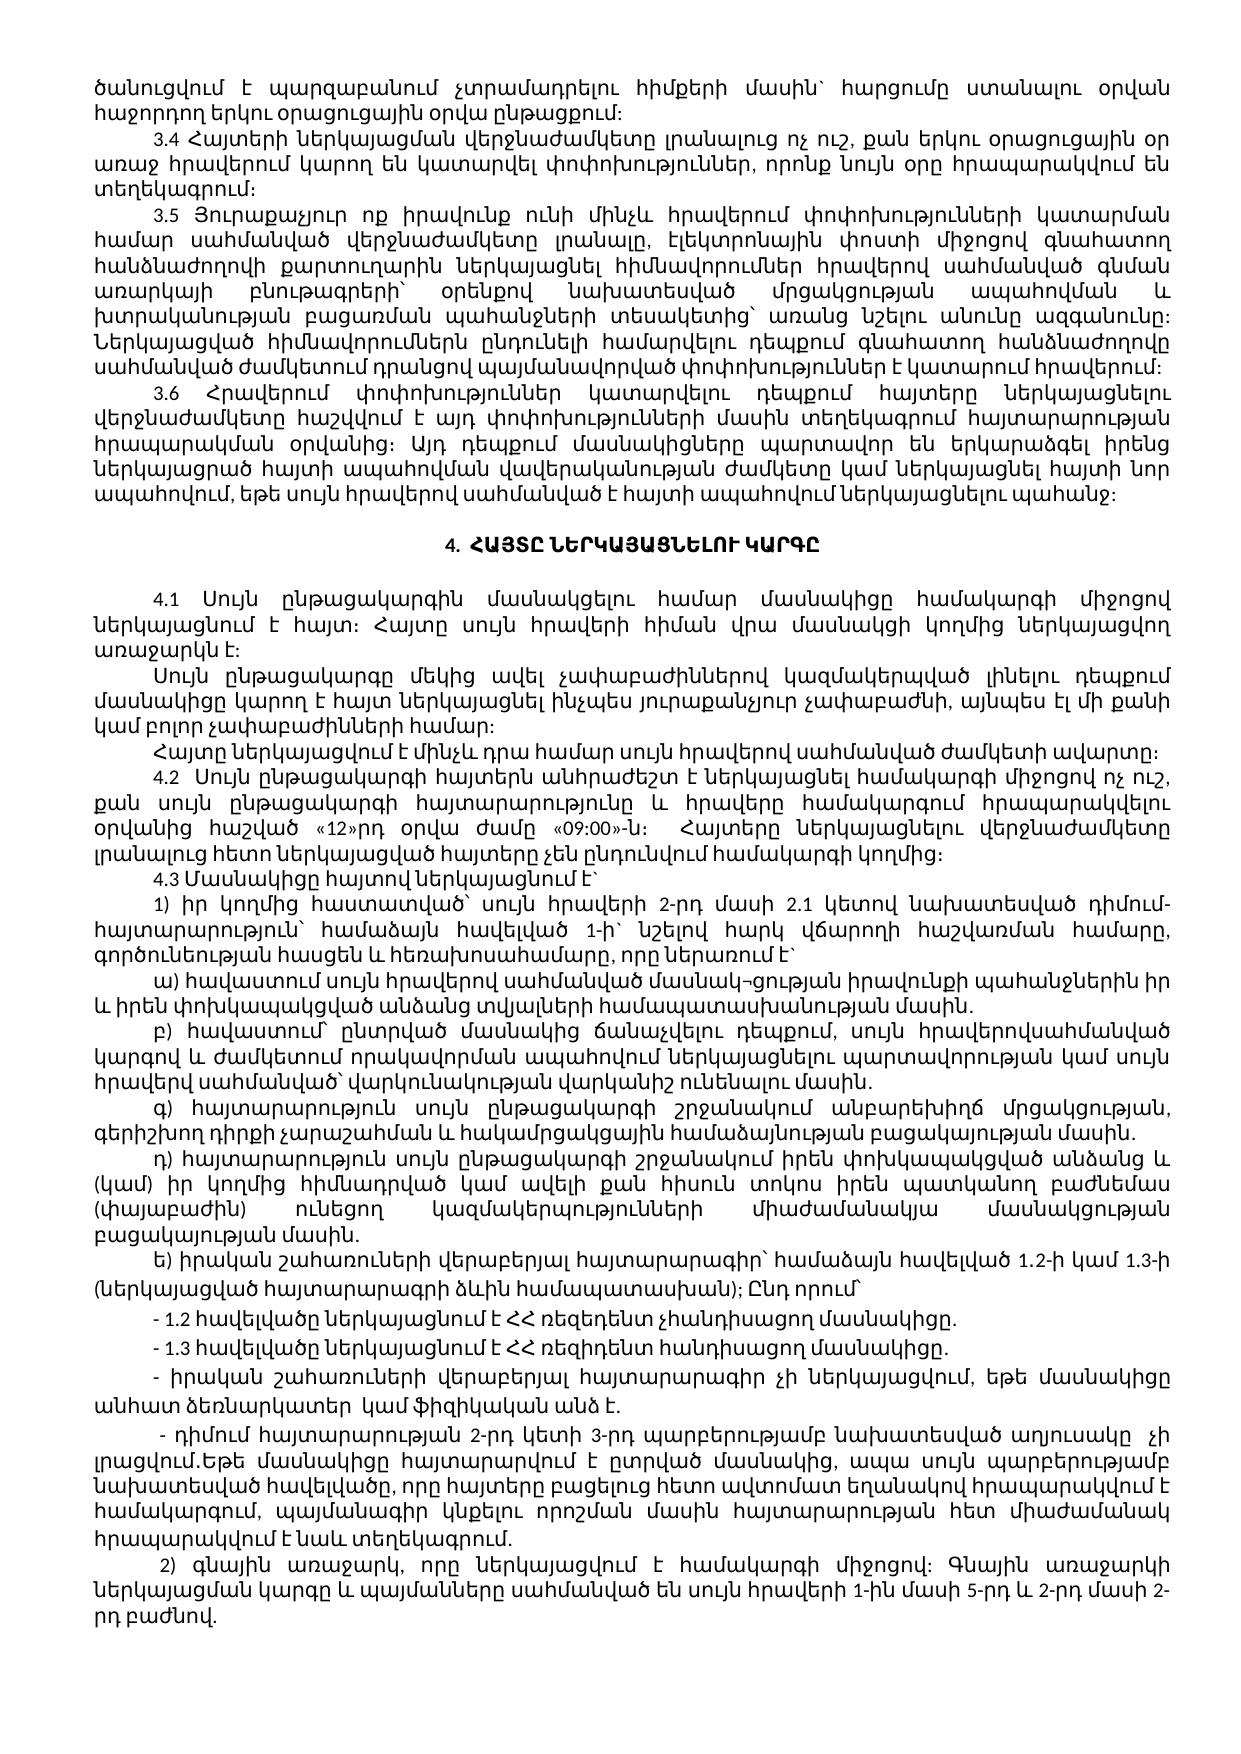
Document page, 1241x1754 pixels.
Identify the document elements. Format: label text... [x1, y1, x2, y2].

text բ) հավաստում՝ ընտրված մասնակից ճանաչվելու դեպքում, սույն հրավերովսահմանված կարգով և ժամկետում որակավորման ապահովում ներկայացնելու պարտավորության կամ սույն հրավերվ սահմանված՝ վարկունակության վարկանիշ ունենալու մասին. [94, 1019, 1171, 1095]
text - 1.2 հավելվածը ներկայացնում է ՀՀ ռեզեդենտ չհանդիսացող մասնակիցը. [94, 1306, 1171, 1331]
text 1) իր կողմից հաստատված՝ սույն հրավերի 2-րդ մասի 2.1 կետով նախատեսված դիմում-հայտարարություն՝ համաձայն հավելված 1-ի` նշելով հարկ վճարողի հաշվառման համարը, գործունեության հասցեն և հեռախոսահամարը, որը ներառում է` [94, 892, 1171, 968]
text 4.2 Սույն ընթացակարգի հայտերն անհրաժեշտ է ներկայացնել համակարգի միջոցով ոչ ուշ, քան սույն ընթացակարգի հայտարարությունը և հրավերը համակարգում հրապարակվելու օրվանից հաշված «12»րդ օրվա ժամը «09:00»-ն։ Հայտերը ներկայացնելու վերջնաժամկետը լրանալուց հետո ներկայացված հայտերը չեն ընդունվում համակարգի կողմից։ [94, 764, 1171, 866]
text ա) հավաստում սույն հրավերով սահմանված մասնակ¬ցության իրավունքի պահանջներին իր և իրեն փոխկապակցված անձանց տվյալների համապատասխանության մասին. [94, 968, 1171, 1019]
text Հայտը ներկայացվում է մինչև դրա համար սույն հրավերով սահմանված ժամկետի ավարտը։ [94, 739, 1171, 764]
text ե) իրական շահառուների վերաբերյալ հայտարարագիր՝ համաձայն հավելված 1․2-ի կամ 1.3-ի (ներկայացված հայտարարագրի ձևին համապատասխան); Ընդ որում՝ [94, 1247, 1171, 1302]
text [94, 75, 1171, 126]
text 2) գնային առաջարկ, որը ներկայացվում է համակարգի միջոցով: Գնային առաջարկի ներկայացման կարգը և պայմանները սահմանված են սույն հրավերի 1-ին մասի 5-րդ և 2-րդ մասի 2-րդ բաժնով. [94, 1552, 1171, 1628]
text 4.3 Մասնակիցը հայտով ներկայացնում է` [94, 866, 1171, 892]
text - իրական շահառուների վերաբերյալ հայտարարագիր չի ներկայացվում, եթե մասնակիցը անհատ ձեռնարկատեր կամ ֆիզիկական անձ է. [94, 1364, 1171, 1419]
text դ) հայտարարություն սույն ընթացակարգի շրջանակում իրեն փոխկապակցված անձանց և (կամ) իր կողմից հիմնադրված կամ ավելի քան հիսուն տոկոս իրեն պատկանող բաժնեմաս (փայաբաժին) ունեցող կազմակերպությունների միաժամանակյա մասնակցության բացակայության մասին. [94, 1146, 1171, 1247]
text գ) հայտարարություն սույն ընթացակարգի շրջանակում անբարեխիղճ մրցակցության, գերիշխող դիրքի չարաշահման և հակամրցակցային համաձայնության բացակայության մասին. [94, 1095, 1171, 1146]
text 3.5 Յուրաքաչյուր ոք իրավունք ունի մինչև հրավերում փոփոխությունների կատարման համար սահմանված վերջնաժամկետը լրանալը, էլեկտրոնային փոստի միջոցով գնահատող հանձնաժողովի քարտուղարին ներկայացնել հիմնավորումներ հրավերով սահմանված գնման առարկայի բնութագրերի՝ օրենքով նախատեսված մրցակցության ապահովման և խտրականության բացառման պահանջների տեսակետից՝ առանց նշելու անունը ազգանունը: Ներկայացված հիմնավորումներն ընդունելի համարվելու դեպքում գնահատող հանձնաժողովը սահմանված ժամկետում դրանցով պայմանավորված փոփոխություններ է կատարում հրավերում: [94, 202, 1171, 380]
text 4. ՀԱՅՏԸ ՆԵՐԿԱՅԱՑՆԵԼՈՒ ԿԱՐԳԸ [94, 532, 1171, 558]
text - դիմում հայտարարության 2-րդ կետի 3-րդ պարբերությամբ նախատեսված աղյուսակը չի լրացվում․Եթե մասնակիցը հայտարարվում է ըտրված մասնակից, ապա սույն պարբերությամբ նախատեսված հավելվածը, որը հայտերը բացելուց հետո ավտոմատ եղանակով հրապարակվում է համակարգում, պայմանագիր կնքելու որոշման մասին հայտարարության հետ միաժամանակ հրապարակվում է նաև տեղեկագրում. [94, 1422, 1171, 1552]
text Սույն ընթացակարգը մեկից ավել չափաբաժիններով կազմակերպված լինելու դեպքում մասնակիցը կարող է հայտ ներկայացնել ինչպես յուրաքանչյուր չափաբաժնի, այնպես էլ մի քանի կամ բոլոր չափաբաժինների համար: [94, 663, 1171, 739]
text - 1.3 հավելվածը ներկայացնում է ՀՀ ռեզիդենտ հանդիսացող մասնակիցը. [94, 1335, 1171, 1360]
text 3.4 Հայտերի ներկայացման վերջնաժամկետը լրանալուց ոչ ուշ, քան երկու օրացուցային օր առաջ հրավերում կարող են կատարվել փոփոխություններ, որոնք նույն օրը հրապարակվում են տեղեկագրում։ [94, 126, 1171, 202]
text 4.1 Սույն ընթացակարգին մասնակցելու համար մասնակիցը համակարգի միջոցով ներկայացնում է հայտ։ Հայտը սույն հրավերի հիման վրա մասնակցի կողմից ներկայացվող առաջարկն է: [94, 587, 1171, 663]
text 3.6 Հրավերում փոփոխություններ կատարվելու դեպքում հայտերը ներկայացնելու վերջնաժամկետը հաշվվում է այդ փոփոխությունների մասին տեղեկագրում հայտարարության հրապարակման օրվանից։ Այդ դեպքում մասնակիցները պարտավոր են երկարաձգել իրենց ներկայացրած հայտի ապահովման վավերականության ժամկետը կամ ներկայացնել հայտի նոր ապահովում, եթե սույն հրավերով սահմանված է հայտի ապահովում ներկայացնելու պահանջ: [94, 380, 1171, 507]
